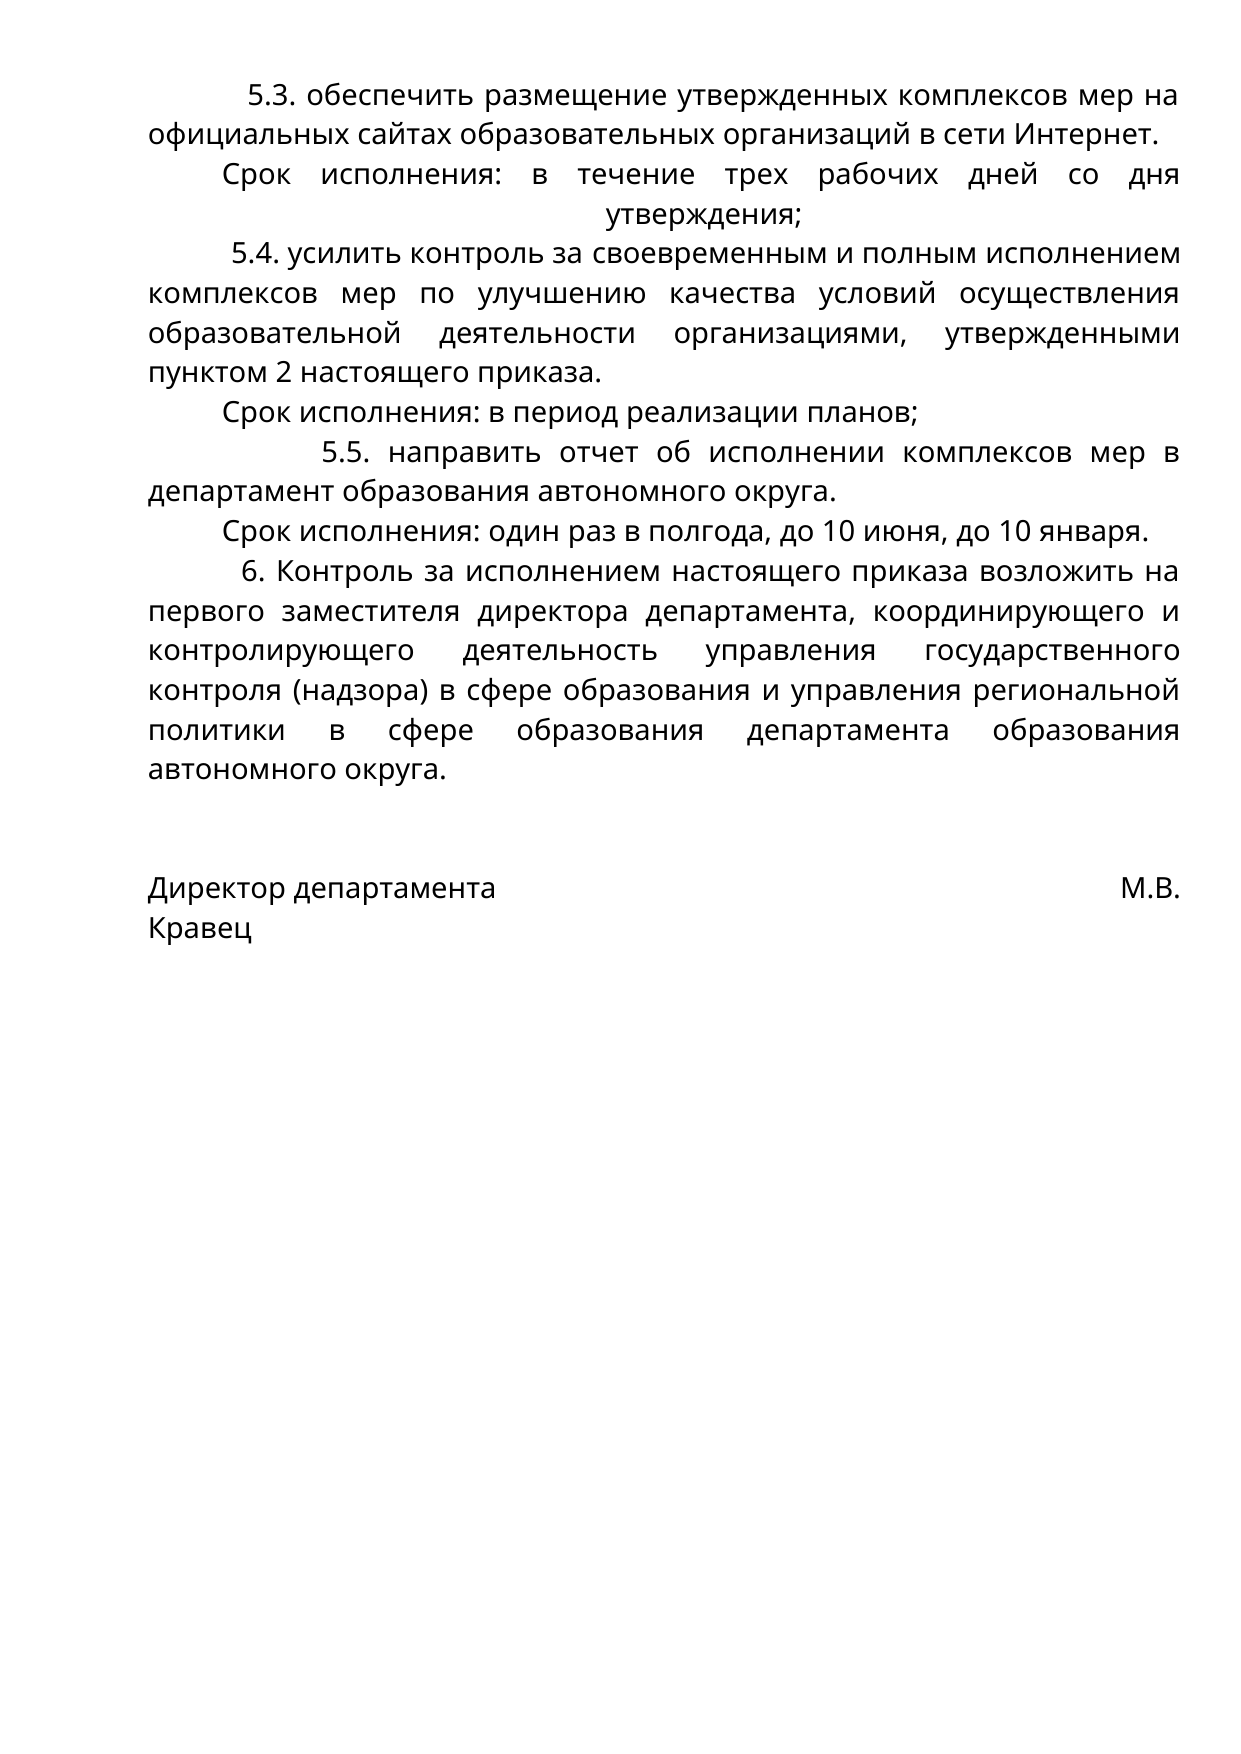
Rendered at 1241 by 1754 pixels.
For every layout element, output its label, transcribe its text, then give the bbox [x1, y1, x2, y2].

list Срок исполнения: в период реализации планов; [222, 391, 1181, 431]
text Срок исполнения: один раз в полгода, до 10 июня, до 10 января. [148, 510, 1181, 550]
text 6. Контроль за исполнением настоящего приказа возложить на первого заместителя директора департамента, координирующего и контролирующего деятельность управления государственного контроля (надзора) в сфере образования и управления региональной политики в сфере образования департамента образования автономного округа. [148, 550, 1181, 788]
list Срок исполнения: в течение трех рабочих дней со дня утверждения; [222, 153, 1181, 233]
text 5.3. обеспечить размещение утвержденных комплексов мер на официальных сайтах образовательных организаций в сети Интернет. [148, 74, 1181, 153]
text Директор департамента М.В. Кравец [148, 868, 1181, 947]
text 5.4. усилить контроль за своевременным и полным исполнением комплексов мер по улучшению качества условий осуществления образовательной деятельности организациями, утвержденными пунктом 2 настоящего приказа. [148, 233, 1181, 391]
text 5.5. направить отчет об исполнении комплексов мер в департамент образования автономного округа. [148, 431, 1181, 510]
